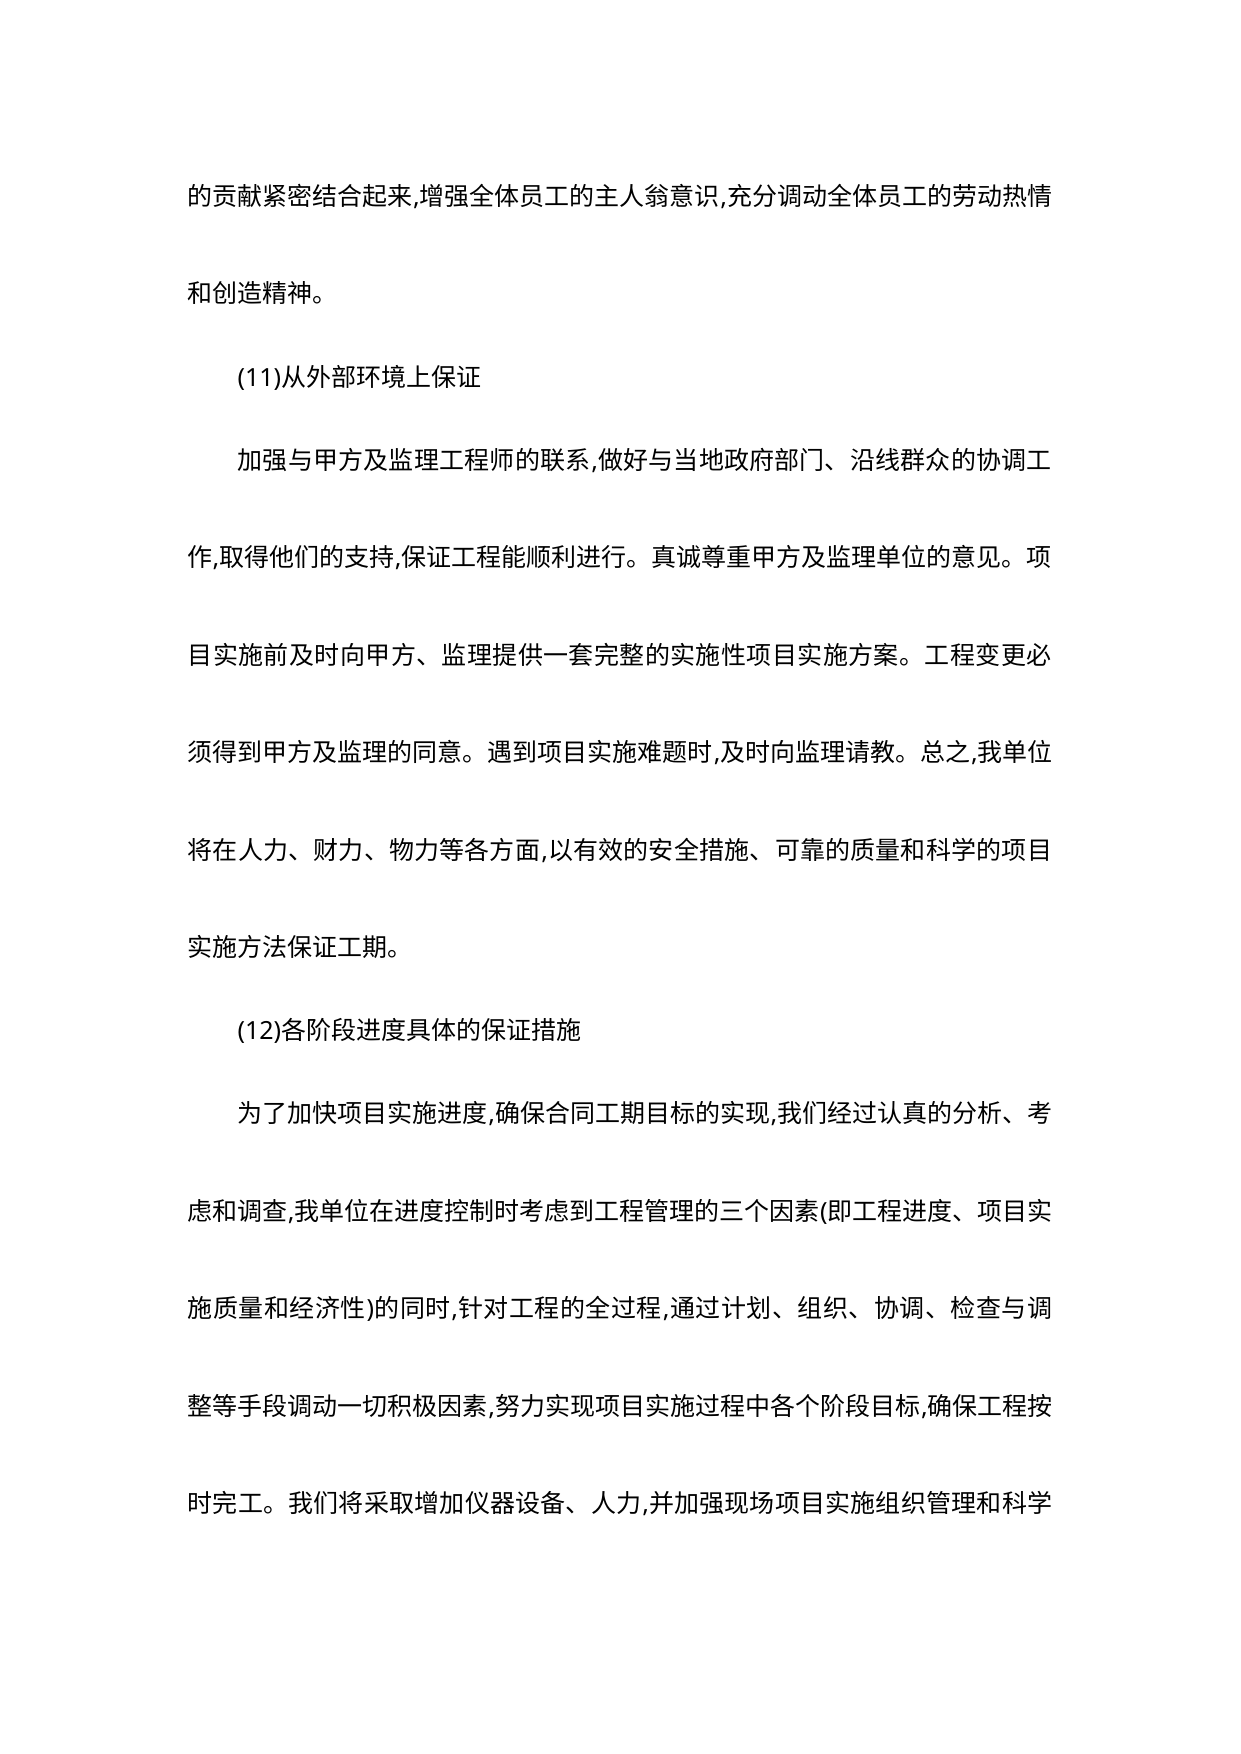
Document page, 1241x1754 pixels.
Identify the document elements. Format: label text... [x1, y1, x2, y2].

text (12)各阶段进度具体的保证措施 [187, 996, 1053, 1061]
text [187, 1079, 1053, 1534]
text 加强与甲方及监理工程师的联系,做好与当地政府部门、沿线群众的协调工作,取得他们的支持,保证工程能顺利进行。真诚尊重甲方及监理单位的意见。项目实施前及时向甲方、监理提供一套完整的实施性项目实施方案。工程变更必须得到甲方及监理的同意。遇到项目实施难题时,及时向监理请教。总之,我单位将在人力、财力、物力等各方面,以有效的安全措施、可靠的质量和科学的项目实施方法保证工期。 [187, 426, 1053, 978]
text (11)从外部环境上保证 [187, 343, 1053, 408]
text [187, 162, 1053, 324]
